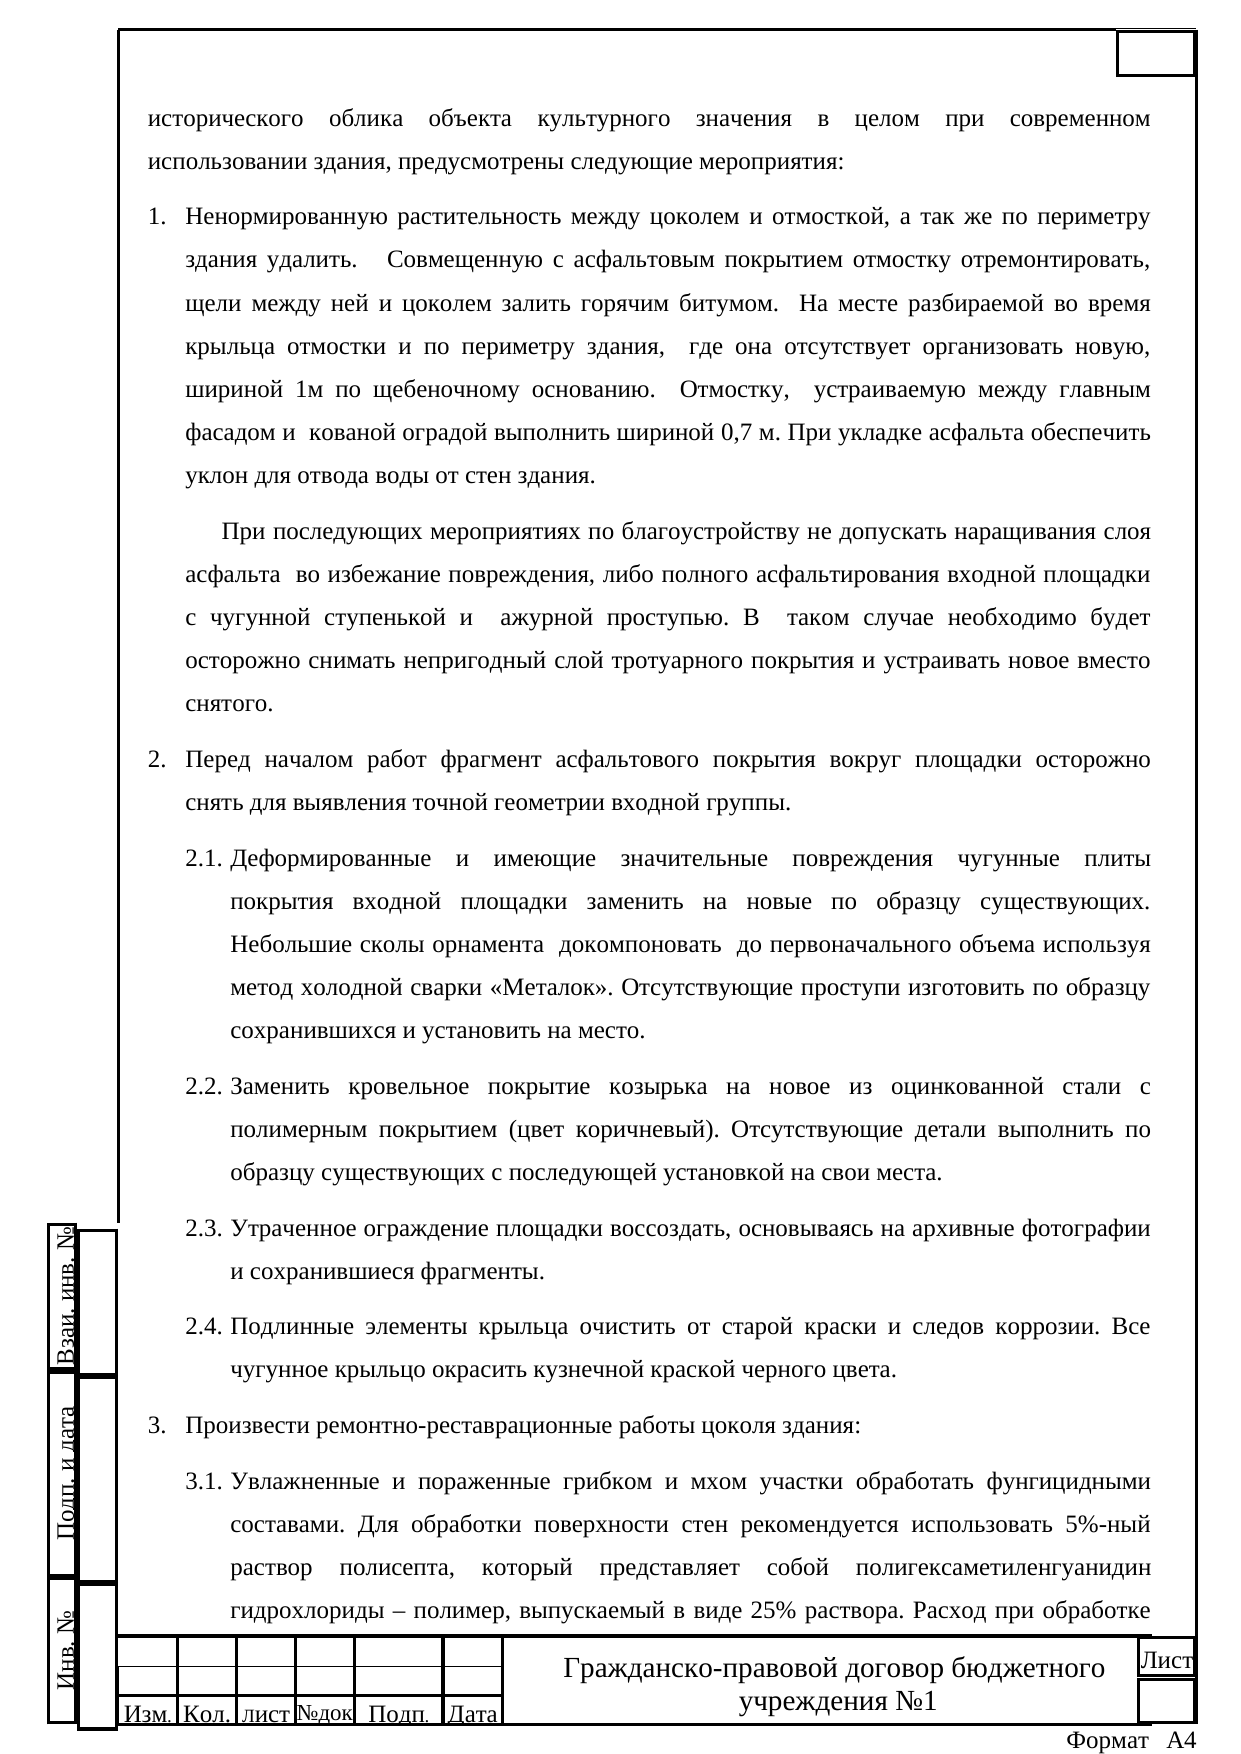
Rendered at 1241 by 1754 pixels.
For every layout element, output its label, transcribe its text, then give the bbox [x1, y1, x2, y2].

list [185, 1466, 1152, 1624]
list Деформированные и имеющие значительные повреждения чугунные плиты покрытия входной площадки заменить на новые по образцу существующих. Небольшие сколы орнамента докомпоновать до первоначального объема используя метод холодной сварки «Металок». Отсутствующие проступи изготовить по образцу сохранившихся и установить на место. [185, 843, 1152, 1044]
list Утраченное ограждение площадки воссоздать, основываясь на архивные фотографии и сохранившиеся фрагменты. [185, 1213, 1152, 1284]
list Ненормированную растительность между цоколем и отмосткой, а так же по периметру здания удалить. Совмещенную с асфальтовым покрытием отмостку отремонтировать, щели между ней и цоколем залить горячим битумом. На месте разбираемой во время крыльца отмостки и по периметру здания, где она отсутствует организовать новую, шириной 1м по щебеночному основанию. Отмостку, устраиваемую между главным фасадом и кованой оградой выполнить шириной 0,7 м. При укладке асфальта обеспечить уклон для отвода воды от стен здания. [148, 201, 1152, 489]
list Произвести ремонтно-реставрационные работы цоколя здания: [148, 1410, 1152, 1439]
list Перед началом работ фрагмент асфальтового покрытия вокруг площадки осторожно снять для выявления точной геометрии входной группы. [148, 744, 1152, 816]
text При последующих мероприятиях по благоустройству не допускать наращивания слоя асфальта во избежание повреждения, либо полного асфальтирования входной площадки с чугунной ступенькой и ажурной проступью. В таком случае необходимо будет осторожно снимать непригодный слой тротуарного покрытия и устраивать новое вместо снятого. [185, 516, 1152, 717]
list Подлинные элементы крыльца очистить от старой краски и следов коррозии. Все чугунное крыльцо окрасить кузнечной краской черного цвета. [185, 1311, 1152, 1383]
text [148, 103, 1152, 174]
list Заменить кровельное покрытие козырька на новое из оцинкованной стали с полимерным покрытием (цвет коричневый). Отсутствующие детали выполнить по образцу существующих с последующей установкой на свои места. [185, 1071, 1152, 1186]
